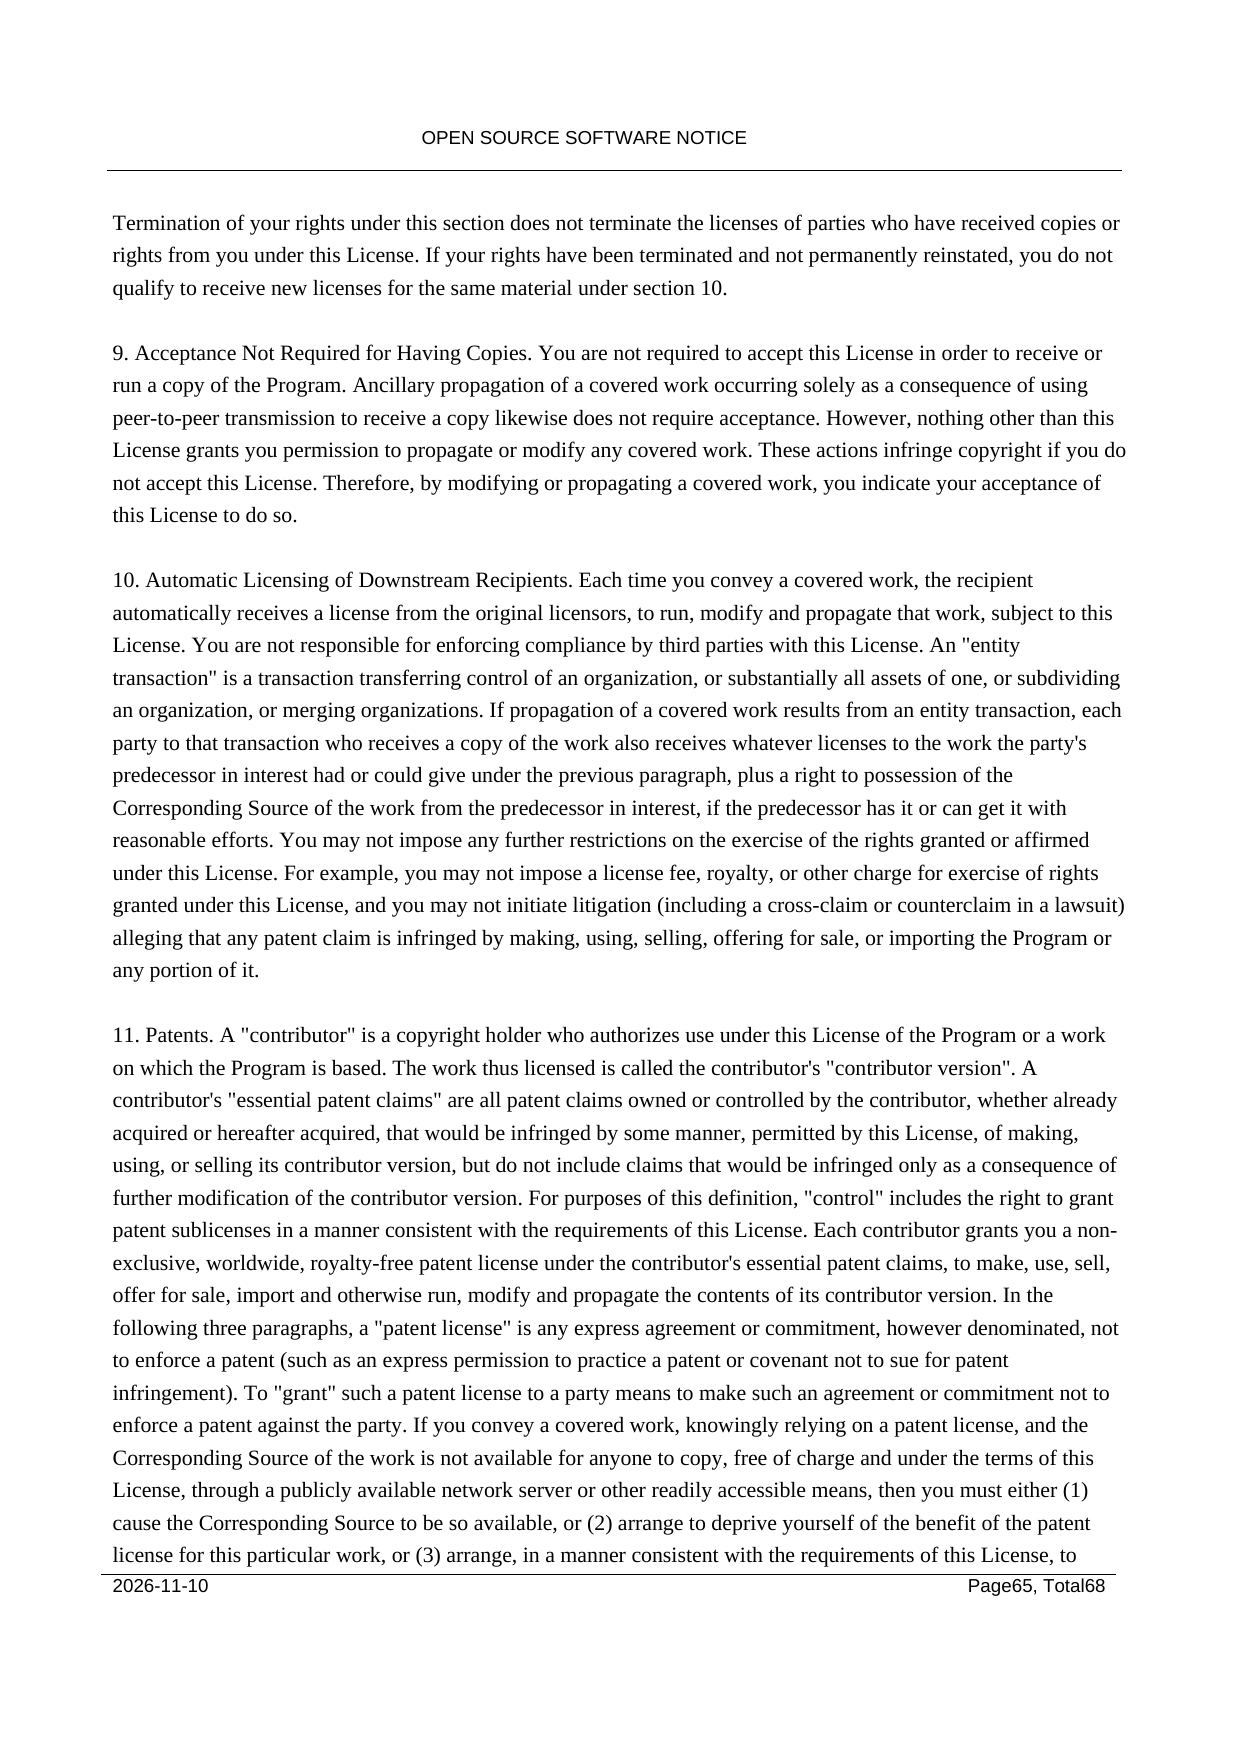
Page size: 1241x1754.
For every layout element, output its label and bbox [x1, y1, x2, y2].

text [112, 206, 1128, 1571]
